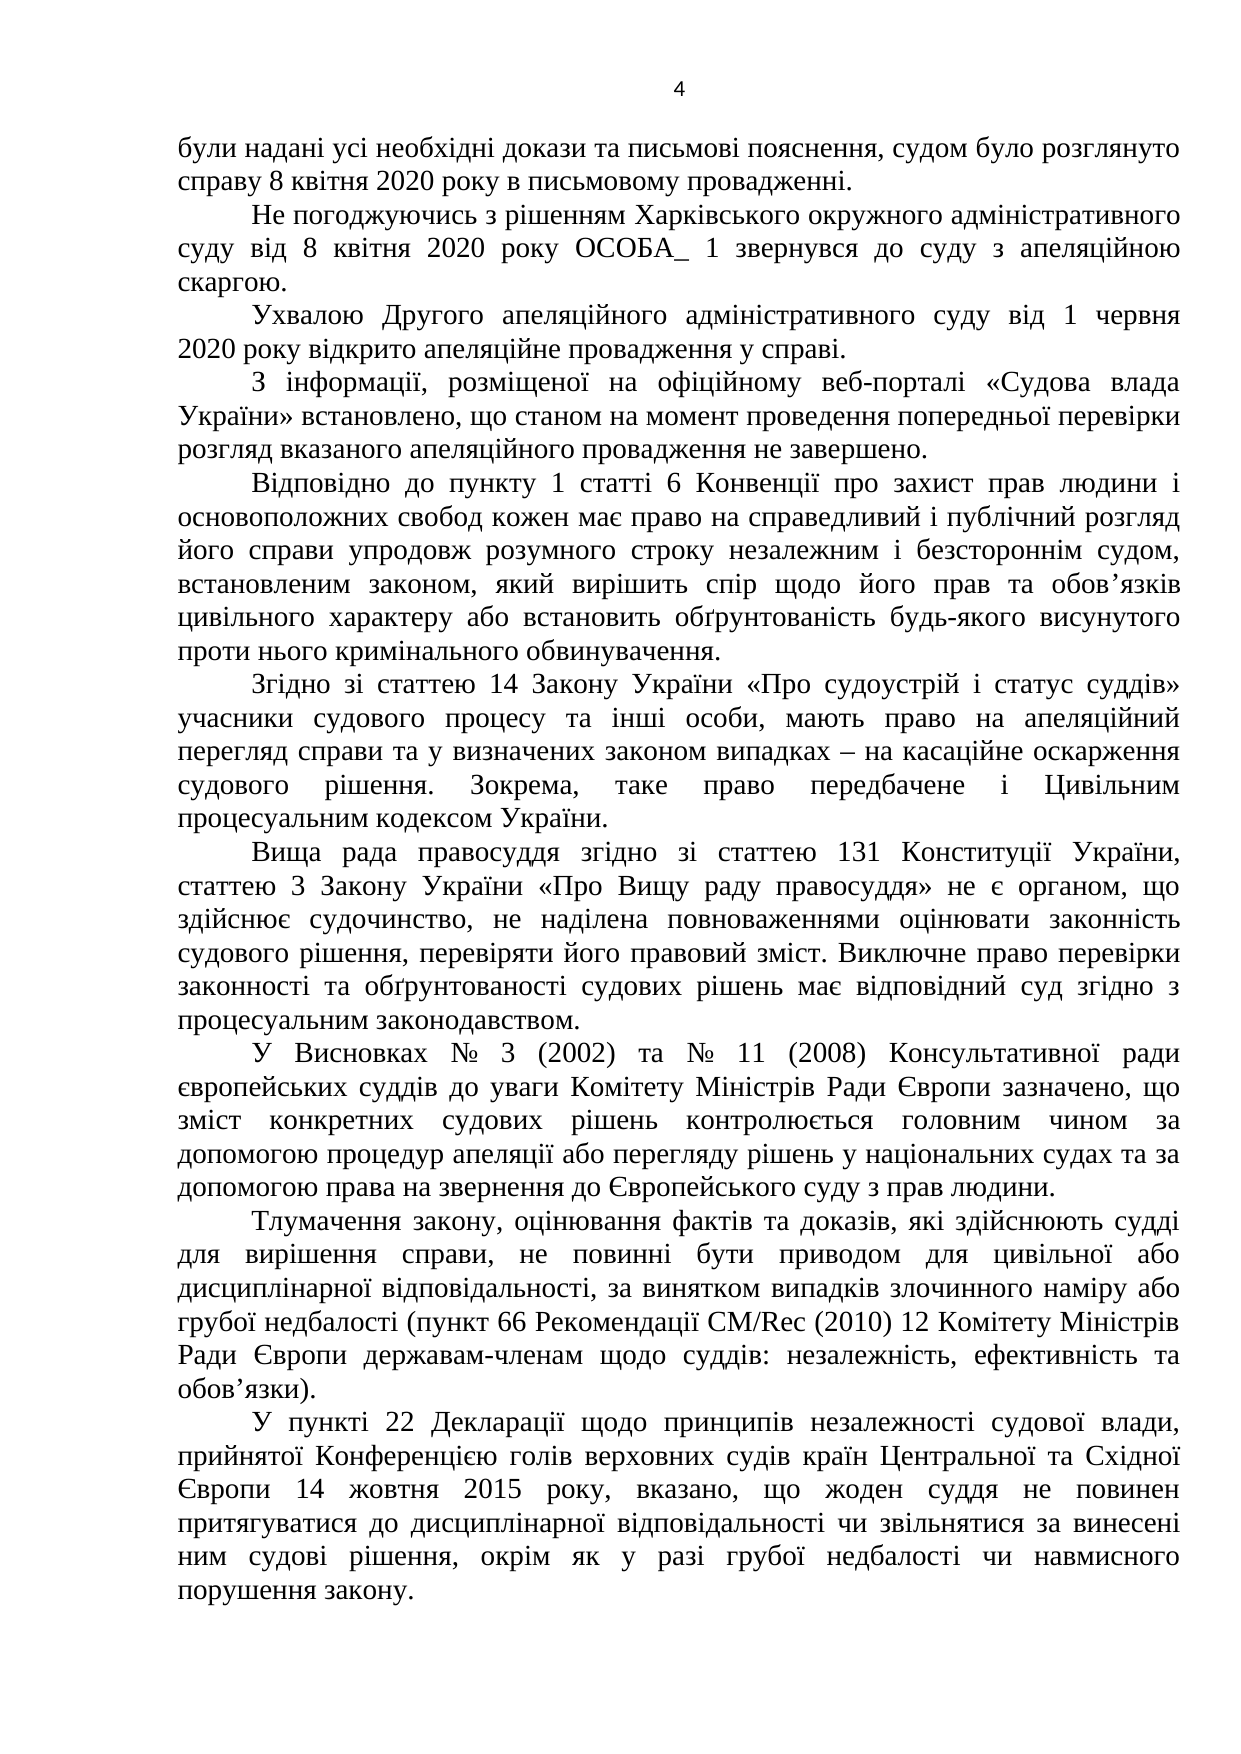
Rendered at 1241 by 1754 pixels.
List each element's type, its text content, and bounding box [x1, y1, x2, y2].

text Вища рада правосуддя згідно зі статтею 131 Конституції України, статтею 3 Закону України «Про Вищу раду правосуддя» не є органом, що здійснює судочинство, не наділена повноваженнями оцінювати законність судового рішення, перевіряти його правовий зміст. Виключне право перевірки законності та обґрунтованості судових рішень має відповідний суд згідно з процесуальним законодавством. [177, 834, 1181, 1035]
text Тлумачення закону, оцінювання фактів та доказів, які здійснюють судді для вирішення справи, не повинні бути приводом для цивільної або дисциплінарної відповідальності, за винятком випадків злочинного наміру або грубої недбалості (пункт 66 Рекомендації CM/Rec (2010) 12 Комітету Міністрів Ради Європи державам-членам щодо суддів: незалежність, ефективність та обов’язки). [177, 1203, 1181, 1404]
text Ухвалою Другого апеляційного адміністративного суду від 1 червня 2020 року відкрито апеляційне провадження у справі. [177, 297, 1181, 364]
text З інформації, розміщеної на офіційному веб-порталі «Судова влада України» встановлено, що станом на момент проведення попередньої перевірки розгляд вказаного апеляційного провадження не завершено. [177, 364, 1181, 465]
text Не погоджуючись з рішенням Харківського окружного адміністративного суду від 8 квітня 2020 року ОСОБА_ 1 звернувся до суду з апеляційною скаргою. [177, 197, 1181, 297]
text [177, 130, 1181, 197]
text Відповідно до пункту 1 статті 6 Конвенції про захист прав людини і основоположних свобод кожен має право на справедливий і публічний розгляд його справи упродовж розумного строку незалежним і безстороннім судом, встановленим законом, який вирішить спір щодо його прав та обов’язків цивільного характеру або встановить обґрунтованість будь-якого висунутого проти нього кримінального обвинувачення. [177, 465, 1181, 666]
text У пункті 22 Декларації щодо принципів незалежності судової влади, прийнятої Конференцією голів верховних судів країн Центральної та Східної Європи 14 жовтня 2015 року, вказано, що жоден суддя не повинен притягуватися до дисциплінарної відповідальності чи звільнятися за винесені ним судові рішення, окрім як у разі грубої недбалості чи навмисного порушення закону. [177, 1404, 1181, 1606]
text Згідно зі статтею 14 Закону України «Про судоустрій і статус суддів» учасники судового процесу та інші особи, мають право на апеляційний перегляд справи та у визначених законом випадках – на касаційне оскарження судового рішення. Зокрема, таке право передбачене і Цивільним процесуальним кодексом України. [177, 666, 1181, 834]
text У Висновках № 3 (2002) та № 11 (2008) Консультативної ради європейських суддів до уваги Комітету Міністрів Ради Європи зазначено, що зміст конкретних судових рішень контролюється головним чином за допомогою процедур апеляції або перегляду рішень у національних судах та за допомогою права на звернення до Європейського суду з прав людини. [177, 1035, 1181, 1203]
